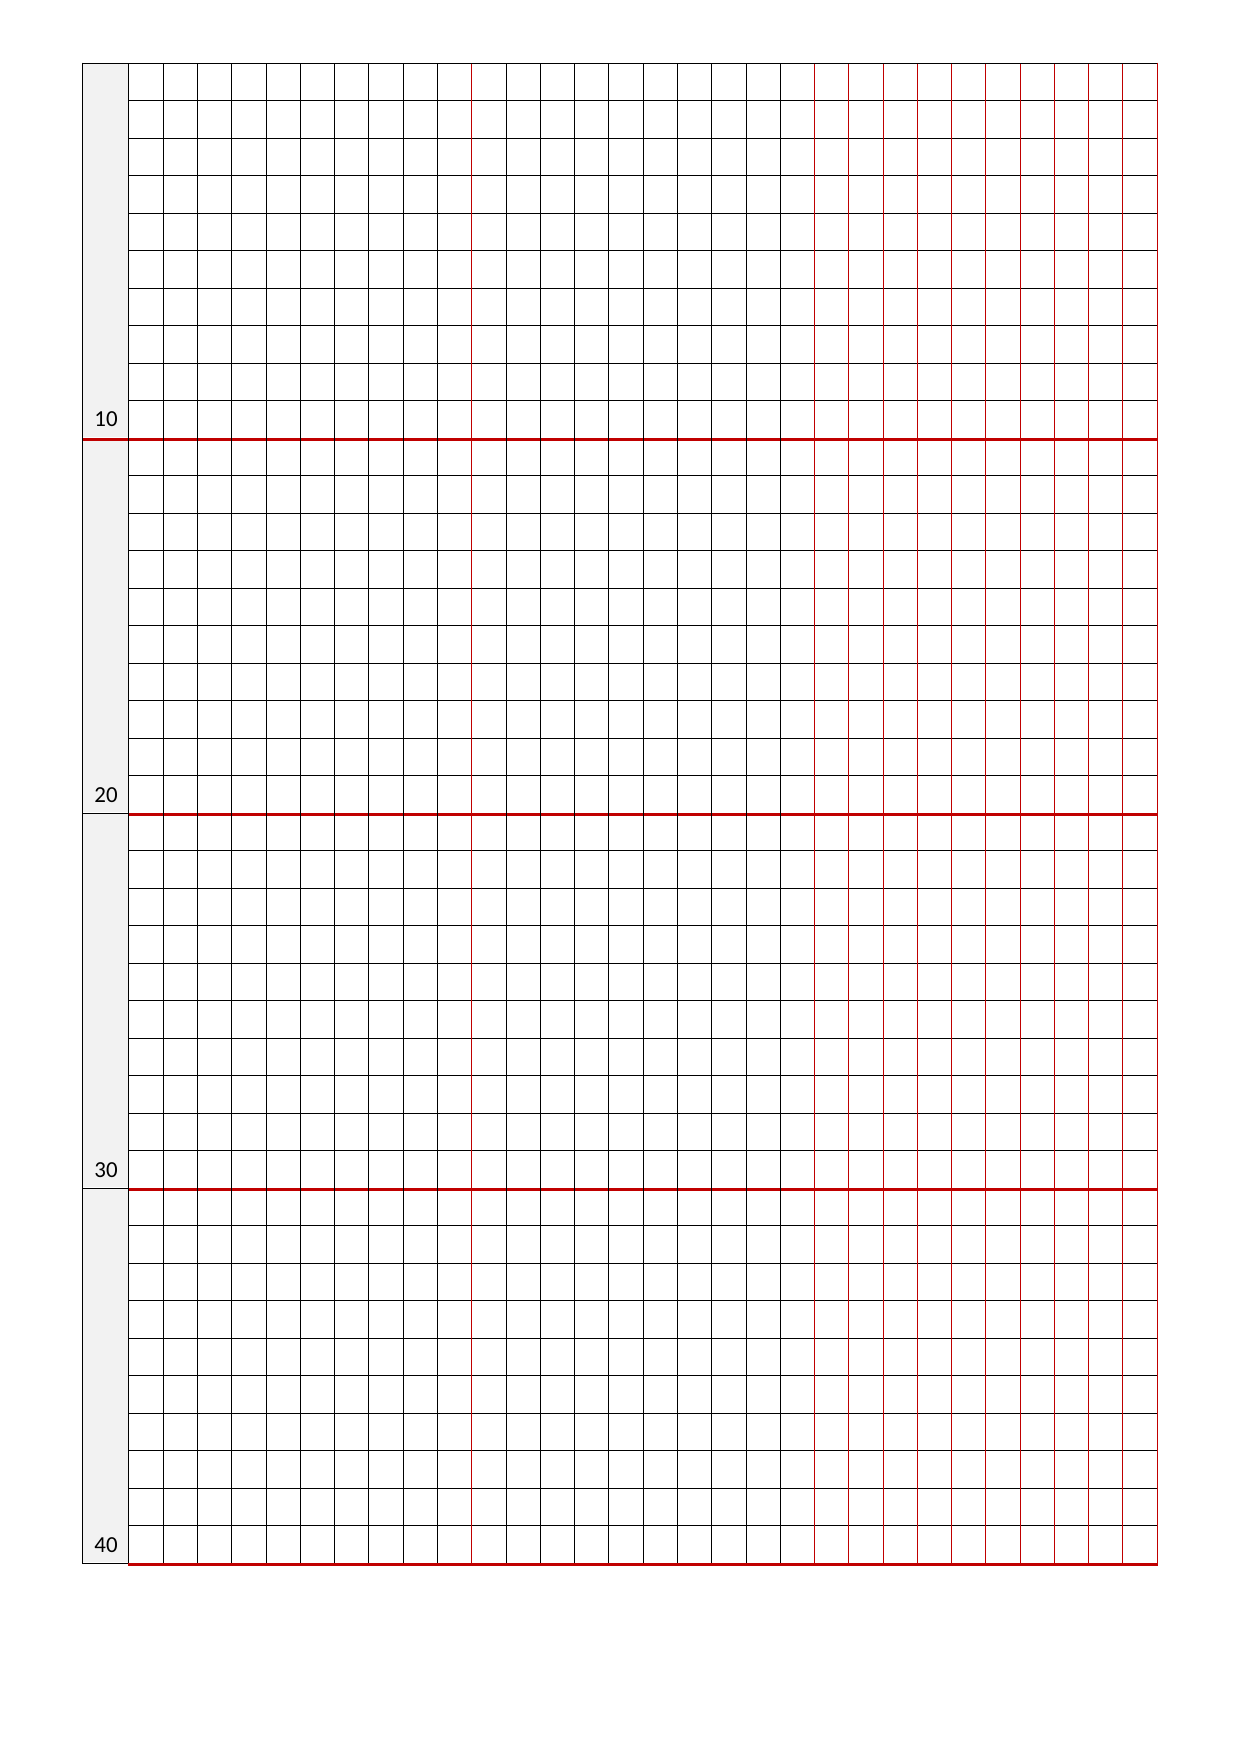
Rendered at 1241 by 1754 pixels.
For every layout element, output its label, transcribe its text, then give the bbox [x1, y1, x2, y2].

table_cell [541, 1226, 574, 1262]
table_cell [609, 589, 643, 625]
table_cell [267, 964, 300, 1000]
table_cell [609, 364, 643, 400]
table_cell [1089, 476, 1122, 512]
table_cell [1089, 664, 1122, 700]
table_cell [335, 1039, 368, 1075]
table_cell [815, 251, 848, 287]
table_cell [609, 1414, 643, 1450]
table_cell [918, 889, 951, 925]
table_cell [1021, 626, 1054, 662]
table_cell [301, 364, 334, 400]
table_cell [986, 816, 1020, 850]
table_cell [164, 1151, 197, 1187]
table_cell [1055, 851, 1088, 887]
table_cell [369, 926, 403, 962]
table_cell [952, 1076, 985, 1112]
table_cell [541, 476, 574, 512]
table_cell [507, 139, 540, 175]
table_cell [918, 1039, 951, 1075]
table_cell [369, 701, 403, 737]
table_cell [301, 1226, 334, 1262]
table_cell [986, 101, 1020, 137]
table_cell [507, 926, 540, 962]
table_cell [678, 1414, 711, 1450]
table_cell [815, 1301, 848, 1337]
table_cell [952, 551, 985, 587]
table_cell [232, 1151, 266, 1187]
table_cell [472, 326, 506, 362]
table_cell [129, 1191, 163, 1225]
table_cell [232, 289, 266, 325]
table_cell [541, 1489, 574, 1525]
table_cell [1055, 776, 1088, 812]
table_cell [747, 514, 780, 550]
table_cell [952, 401, 985, 437]
table_cell [644, 551, 677, 587]
table_cell [1123, 889, 1157, 925]
table_cell [164, 1376, 197, 1412]
table_cell [986, 701, 1020, 737]
table_cell [986, 1001, 1020, 1037]
table_cell [369, 1191, 403, 1225]
table_cell [438, 1151, 471, 1187]
table_cell [952, 1191, 985, 1225]
table_cell [712, 1001, 746, 1037]
table_cell [472, 851, 506, 887]
table_cell [781, 1414, 814, 1450]
table_cell [952, 1489, 985, 1525]
table_cell [986, 1076, 1020, 1112]
table_cell [1089, 551, 1122, 587]
table_cell [1123, 1151, 1157, 1187]
table_cell [986, 739, 1020, 775]
table_cell [301, 514, 334, 550]
table_cell [541, 589, 574, 625]
table_cell [1021, 1301, 1054, 1337]
table_cell [164, 326, 197, 362]
table_cell [712, 1451, 746, 1487]
table_cell [301, 1376, 334, 1412]
table_cell [267, 514, 300, 550]
table_cell [438, 1001, 471, 1037]
table_cell [1089, 739, 1122, 775]
table_cell [678, 926, 711, 962]
table_cell [301, 176, 334, 212]
table_cell [267, 1191, 300, 1225]
table_cell [198, 926, 231, 962]
table_cell [232, 926, 266, 962]
table_cell [232, 441, 266, 475]
table_cell [472, 176, 506, 212]
table_cell [438, 1114, 471, 1150]
table_cell [507, 739, 540, 775]
table_cell [781, 551, 814, 587]
table_cell [712, 926, 746, 962]
table_cell [267, 889, 300, 925]
table_cell [609, 514, 643, 550]
table_cell [781, 289, 814, 325]
table_cell [918, 326, 951, 362]
table_cell [815, 1191, 848, 1225]
table_cell [335, 1339, 368, 1375]
table_cell [1055, 816, 1088, 850]
table_cell [369, 176, 403, 212]
table_header [1089, 64, 1122, 100]
table_cell [575, 326, 608, 362]
table_cell [198, 1414, 231, 1450]
table_cell [404, 139, 437, 175]
table_cell [472, 889, 506, 925]
table_cell [232, 326, 266, 362]
table_cell [815, 1001, 848, 1037]
table_cell [918, 1151, 951, 1187]
table_cell [472, 1039, 506, 1075]
table_cell [541, 514, 574, 550]
table_cell [815, 664, 848, 700]
table_cell [335, 251, 368, 287]
table_cell [884, 1226, 917, 1262]
table_cell [472, 776, 506, 812]
table_cell [164, 176, 197, 212]
table_cell [472, 739, 506, 775]
table_cell [1123, 664, 1157, 700]
table_cell [952, 251, 985, 287]
table_cell [678, 214, 711, 250]
table_cell [644, 1114, 677, 1150]
table_cell [849, 816, 883, 850]
table_cell [164, 1451, 197, 1487]
table_cell [712, 1151, 746, 1187]
table_cell [301, 739, 334, 775]
table_cell [986, 926, 1020, 962]
table_cell [712, 1414, 746, 1450]
table_cell [507, 1339, 540, 1375]
table_cell [747, 176, 780, 212]
table_cell [1089, 1114, 1122, 1150]
table_cell [609, 776, 643, 812]
table_cell [404, 1301, 437, 1337]
table_cell [747, 1226, 780, 1262]
table_cell [369, 964, 403, 1000]
table_cell [1089, 1076, 1122, 1112]
table_cell [1089, 1526, 1122, 1562]
table_cell [678, 476, 711, 512]
table_cell [952, 1226, 985, 1262]
table_cell [164, 401, 197, 437]
table_cell [404, 776, 437, 812]
table_header [335, 64, 368, 100]
table_cell [267, 101, 300, 137]
table_cell [849, 364, 883, 400]
table_cell [301, 139, 334, 175]
table_cell [507, 176, 540, 212]
table_cell [301, 1039, 334, 1075]
table_cell [644, 251, 677, 287]
table_header [232, 64, 266, 100]
table_cell [438, 326, 471, 362]
table_cell [815, 1451, 848, 1487]
table_cell [747, 1001, 780, 1037]
table_cell [952, 1039, 985, 1075]
table_cell [1055, 1039, 1088, 1075]
table_cell [952, 441, 985, 475]
table_cell [335, 1489, 368, 1525]
table_cell [232, 739, 266, 775]
table_cell [952, 964, 985, 1000]
table_cell [644, 1451, 677, 1487]
table_cell [1055, 101, 1088, 137]
table_cell [232, 664, 266, 700]
table_cell [918, 1526, 951, 1562]
table_cell [849, 1076, 883, 1112]
table_cell [575, 176, 608, 212]
table_cell [575, 364, 608, 400]
table_cell [815, 1076, 848, 1112]
table_cell [1055, 1264, 1088, 1300]
table_cell [129, 101, 163, 137]
table_cell [232, 401, 266, 437]
table_cell [1021, 326, 1054, 362]
table_cell [884, 476, 917, 512]
table_cell [986, 589, 1020, 625]
table_cell [541, 926, 574, 962]
table_cell [678, 589, 711, 625]
table_cell [952, 664, 985, 700]
table_cell [575, 401, 608, 437]
table_cell [849, 551, 883, 587]
table_cell [164, 1301, 197, 1337]
table_cell [472, 476, 506, 512]
table_cell [747, 739, 780, 775]
table_cell [609, 1226, 643, 1262]
table_cell [815, 1489, 848, 1525]
table_cell [1123, 551, 1157, 587]
table_cell [164, 964, 197, 1000]
table_cell [507, 1301, 540, 1337]
table_cell [1123, 101, 1157, 137]
table_cell [918, 1376, 951, 1412]
table_cell [438, 589, 471, 625]
table_cell [232, 1489, 266, 1525]
table_cell [918, 214, 951, 250]
table_cell [369, 401, 403, 437]
table_cell [301, 326, 334, 362]
table_cell [541, 441, 574, 475]
table_cell [712, 1489, 746, 1525]
table_cell [609, 251, 643, 287]
table_cell [644, 664, 677, 700]
table_cell [404, 1226, 437, 1262]
table_cell [438, 476, 471, 512]
table_cell [472, 1451, 506, 1487]
table_cell [438, 551, 471, 587]
table_cell [267, 551, 300, 587]
table_cell [644, 1489, 677, 1525]
table_cell [164, 664, 197, 700]
table_cell [884, 1076, 917, 1112]
table_cell [609, 964, 643, 1000]
table_cell [507, 1226, 540, 1262]
table_cell [781, 889, 814, 925]
table_cell [609, 1151, 643, 1187]
table_cell [438, 176, 471, 212]
table_cell [129, 476, 163, 512]
table_cell [198, 1451, 231, 1487]
table_cell [575, 551, 608, 587]
table_cell [507, 1151, 540, 1187]
table_cell [781, 1489, 814, 1525]
table_cell [1089, 1451, 1122, 1487]
table_cell [267, 1264, 300, 1300]
table_cell [781, 364, 814, 400]
table_cell [1089, 851, 1122, 887]
table_cell [849, 589, 883, 625]
table_cell [849, 1414, 883, 1450]
table_cell [884, 1526, 917, 1562]
table_cell [507, 326, 540, 362]
table_cell [129, 739, 163, 775]
table_cell [267, 326, 300, 362]
table_cell [164, 926, 197, 962]
table_cell [712, 251, 746, 287]
table_cell [507, 1451, 540, 1487]
table_cell [438, 964, 471, 1000]
table_cell [369, 1301, 403, 1337]
table_cell [952, 776, 985, 812]
table_cell [712, 739, 746, 775]
table_cell [404, 1039, 437, 1075]
table_cell [952, 476, 985, 512]
table_cell [541, 1151, 574, 1187]
table_cell [644, 701, 677, 737]
table_cell [267, 1151, 300, 1187]
table_cell [747, 1039, 780, 1075]
table_cell [986, 1151, 1020, 1187]
table_cell [1123, 1076, 1157, 1112]
table_cell [918, 364, 951, 400]
table_cell [267, 1414, 300, 1450]
table_cell [335, 1414, 368, 1450]
table_cell [267, 214, 300, 250]
table_cell [1089, 214, 1122, 250]
table_cell [609, 1301, 643, 1337]
table_cell [267, 139, 300, 175]
table_cell [472, 1489, 506, 1525]
table_cell [369, 1076, 403, 1112]
table_cell [712, 289, 746, 325]
table_cell [1123, 1039, 1157, 1075]
table_cell [815, 701, 848, 737]
table_cell [232, 364, 266, 400]
table_cell [986, 1451, 1020, 1487]
table_cell [609, 926, 643, 962]
table_cell [678, 964, 711, 1000]
table_cell [541, 1191, 574, 1225]
table_cell [1021, 1226, 1054, 1262]
table_cell [918, 1339, 951, 1375]
table_cell [335, 851, 368, 887]
table_cell [712, 101, 746, 137]
table_cell [678, 1226, 711, 1262]
table_cell [369, 739, 403, 775]
table_cell [507, 551, 540, 587]
table_cell [678, 514, 711, 550]
table_cell [541, 851, 574, 887]
table_cell [472, 1301, 506, 1337]
table_cell [747, 589, 780, 625]
table_cell [335, 926, 368, 962]
table_cell [1123, 514, 1157, 550]
table_cell [986, 401, 1020, 437]
table_cell [609, 1451, 643, 1487]
table_cell [747, 1191, 780, 1225]
table_cell [1021, 889, 1054, 925]
table_cell [164, 1264, 197, 1300]
table_cell [369, 851, 403, 887]
table_cell [849, 1039, 883, 1075]
table_cell [918, 1489, 951, 1525]
table_cell [781, 1001, 814, 1037]
table_cell [644, 589, 677, 625]
table_cell [712, 1264, 746, 1300]
table_cell [747, 1114, 780, 1150]
table_cell [575, 1489, 608, 1525]
table_cell [644, 776, 677, 812]
table_cell [335, 1191, 368, 1225]
table_cell [232, 1301, 266, 1337]
table_cell [1089, 1001, 1122, 1037]
table_cell [918, 1301, 951, 1337]
table_cell [678, 776, 711, 812]
table_cell [164, 816, 197, 850]
table_cell [404, 1191, 437, 1225]
table_cell [986, 1191, 1020, 1225]
table_cell [1123, 1191, 1157, 1225]
table_cell [129, 1376, 163, 1412]
table_cell [747, 1489, 780, 1525]
table_cell [884, 1301, 917, 1337]
table_cell [472, 1114, 506, 1150]
table_cell [369, 1414, 403, 1450]
table_header [678, 64, 711, 100]
table_cell [507, 626, 540, 662]
table_cell [369, 889, 403, 925]
table_cell [712, 889, 746, 925]
table_cell [1123, 1001, 1157, 1037]
table_cell [1021, 1526, 1054, 1562]
table_cell [164, 1339, 197, 1375]
table_cell [952, 1451, 985, 1487]
table_cell [129, 1339, 163, 1375]
table_cell [884, 1151, 917, 1187]
table_cell [712, 551, 746, 587]
table_cell [1021, 101, 1054, 137]
table_cell [1021, 139, 1054, 175]
table_cell [781, 739, 814, 775]
table_cell [815, 1339, 848, 1375]
table_header [644, 64, 677, 100]
table_header [1123, 64, 1157, 100]
table_cell [747, 251, 780, 287]
table_cell [678, 1339, 711, 1375]
table_cell [884, 1376, 917, 1412]
table_cell [438, 1264, 471, 1300]
table_cell [232, 1039, 266, 1075]
table_cell [609, 441, 643, 475]
table_cell [747, 364, 780, 400]
table_cell [781, 1039, 814, 1075]
table_cell [747, 326, 780, 362]
table_cell [952, 816, 985, 850]
table_cell [438, 1414, 471, 1450]
table_cell [849, 926, 883, 962]
table_cell [472, 816, 506, 850]
table_cell [609, 626, 643, 662]
table_cell [884, 1264, 917, 1300]
table_cell [678, 441, 711, 475]
table_cell [781, 816, 814, 850]
table_cell [884, 1191, 917, 1225]
table_cell [644, 1526, 677, 1562]
table_cell [781, 1264, 814, 1300]
table_cell [849, 1489, 883, 1525]
table_cell [644, 176, 677, 212]
table_cell [541, 214, 574, 250]
table_cell [164, 739, 197, 775]
table_cell [507, 776, 540, 812]
table_cell [1123, 589, 1157, 625]
table_cell [747, 701, 780, 737]
table_cell [575, 251, 608, 287]
table_cell [164, 626, 197, 662]
table_cell [198, 1226, 231, 1262]
table_cell [986, 476, 1020, 512]
table_cell [986, 214, 1020, 250]
table_cell [507, 514, 540, 550]
table_cell [541, 251, 574, 287]
table_cell [335, 401, 368, 437]
table_cell [507, 1376, 540, 1412]
table_cell [1055, 289, 1088, 325]
table_cell [507, 476, 540, 512]
table_cell [164, 889, 197, 925]
table_cell [164, 776, 197, 812]
table_cell [678, 1451, 711, 1487]
table_cell [232, 176, 266, 212]
table_cell [129, 1151, 163, 1187]
table_cell [1089, 441, 1122, 475]
table_cell [1021, 289, 1054, 325]
table_cell [918, 441, 951, 475]
table_cell [404, 739, 437, 775]
table_cell [404, 1151, 437, 1187]
table_cell [438, 514, 471, 550]
table_cell [472, 1376, 506, 1412]
table_cell [952, 139, 985, 175]
table_cell [267, 816, 300, 850]
table_cell [301, 551, 334, 587]
table_cell [849, 1226, 883, 1262]
table_cell [1021, 551, 1054, 587]
table_cell [404, 401, 437, 437]
table_cell [369, 514, 403, 550]
table_cell [1123, 701, 1157, 737]
table_cell [986, 326, 1020, 362]
table_cell [918, 401, 951, 437]
table_cell [541, 176, 574, 212]
table_cell [644, 326, 677, 362]
table_cell [541, 1039, 574, 1075]
table_cell [232, 1264, 266, 1300]
table_cell [1055, 889, 1088, 925]
table_cell [507, 1039, 540, 1075]
table_cell [129, 514, 163, 550]
table_cell [815, 851, 848, 887]
table_cell [164, 1076, 197, 1112]
table_cell [198, 589, 231, 625]
table_cell [198, 739, 231, 775]
table_cell [575, 1301, 608, 1337]
table_cell [541, 664, 574, 700]
table_cell [198, 1264, 231, 1300]
table_cell [918, 739, 951, 775]
table_cell [267, 1339, 300, 1375]
table_cell [369, 251, 403, 287]
table_cell [1123, 1414, 1157, 1450]
table_header [849, 64, 883, 100]
table_cell [267, 1114, 300, 1150]
table_cell [472, 701, 506, 737]
table_cell [884, 139, 917, 175]
table_cell [1123, 739, 1157, 775]
table_cell [164, 251, 197, 287]
table_cell [849, 1526, 883, 1562]
table_header [404, 64, 437, 100]
table_cell [1055, 1301, 1088, 1337]
table_cell [1021, 176, 1054, 212]
table_cell [472, 964, 506, 1000]
table_cell [884, 889, 917, 925]
table_cell [301, 889, 334, 925]
table_cell [815, 1114, 848, 1150]
table_cell [952, 926, 985, 962]
table_cell [369, 101, 403, 137]
table_cell [644, 816, 677, 850]
table_cell [1089, 1301, 1122, 1337]
table_cell [438, 1526, 471, 1562]
table_cell [712, 476, 746, 512]
table_cell [986, 176, 1020, 212]
table_cell [747, 816, 780, 850]
table_cell [541, 551, 574, 587]
table_cell [129, 816, 163, 850]
table_cell [609, 1114, 643, 1150]
table_cell [404, 1114, 437, 1150]
table_cell [541, 1526, 574, 1562]
table_cell [404, 701, 437, 737]
table_cell [952, 1414, 985, 1450]
table_cell [747, 289, 780, 325]
table_cell [335, 551, 368, 587]
table_cell [129, 326, 163, 362]
table_cell [712, 214, 746, 250]
table_cell [301, 101, 334, 137]
table_cell [884, 1339, 917, 1375]
table_cell [849, 401, 883, 437]
table_cell [1123, 626, 1157, 662]
table_cell [747, 1451, 780, 1487]
table_cell [575, 476, 608, 512]
table_header [129, 64, 163, 100]
table_cell [267, 1526, 300, 1562]
table_cell [575, 816, 608, 850]
table_cell [198, 626, 231, 662]
table_cell [815, 176, 848, 212]
table_cell [335, 816, 368, 850]
table_cell [1089, 139, 1122, 175]
table_cell [164, 514, 197, 550]
table_cell [712, 1376, 746, 1412]
table_cell [712, 851, 746, 887]
table_cell [575, 1339, 608, 1375]
table_cell [1055, 476, 1088, 512]
table_cell [849, 1376, 883, 1412]
table_cell [301, 776, 334, 812]
table_cell [986, 776, 1020, 812]
table_cell [541, 1001, 574, 1037]
table_cell [404, 514, 437, 550]
table_cell [438, 1339, 471, 1375]
table_cell [609, 401, 643, 437]
table_cell [1089, 926, 1122, 962]
table_cell [198, 401, 231, 437]
table_cell [301, 1114, 334, 1150]
table_cell [507, 701, 540, 737]
table_cell [301, 476, 334, 512]
table_cell [747, 476, 780, 512]
table_cell [472, 1226, 506, 1262]
table_cell [884, 664, 917, 700]
table_cell [438, 1076, 471, 1112]
table_cell [747, 139, 780, 175]
table_cell [164, 139, 197, 175]
table_cell [472, 364, 506, 400]
table_cell [335, 176, 368, 212]
table_cell [815, 476, 848, 512]
table_cell [918, 851, 951, 887]
table_header [712, 64, 746, 100]
table_cell [952, 1001, 985, 1037]
table_cell [884, 1114, 917, 1150]
table_cell [335, 326, 368, 362]
table_cell [849, 626, 883, 662]
table_cell [884, 251, 917, 287]
table_cell [712, 1226, 746, 1262]
table_cell [712, 1526, 746, 1562]
table_cell [129, 1114, 163, 1150]
table_cell [472, 251, 506, 287]
table_cell [986, 139, 1020, 175]
table_cell [609, 739, 643, 775]
table_cell [301, 1076, 334, 1112]
table_cell [335, 701, 368, 737]
table_cell [747, 964, 780, 1000]
table_cell [438, 441, 471, 475]
table_cell [952, 289, 985, 325]
table_cell [541, 701, 574, 737]
table_cell [1089, 364, 1122, 400]
table_cell [198, 441, 231, 475]
table_cell [267, 441, 300, 475]
table_header 10 [83, 64, 128, 437]
table_cell [678, 1039, 711, 1075]
table_cell [335, 214, 368, 250]
table_cell [1055, 964, 1088, 1000]
table_cell [815, 101, 848, 137]
table_cell [712, 776, 746, 812]
table_header [369, 64, 403, 100]
table_cell [747, 401, 780, 437]
table_cell [712, 401, 746, 437]
table_cell [644, 514, 677, 550]
table_cell [884, 101, 917, 137]
table_cell [232, 816, 266, 850]
table_cell [609, 139, 643, 175]
table_cell [267, 1076, 300, 1112]
table_cell [438, 101, 471, 137]
table_cell [1021, 1114, 1054, 1150]
table_header [986, 64, 1020, 100]
table_cell [198, 476, 231, 512]
table_cell [849, 776, 883, 812]
table_cell [335, 1451, 368, 1487]
table_cell [232, 1001, 266, 1037]
table_cell [1021, 1039, 1054, 1075]
table_cell [404, 664, 437, 700]
table_cell [678, 1376, 711, 1412]
table_cell [438, 214, 471, 250]
table_cell [1055, 176, 1088, 212]
table_cell [1055, 589, 1088, 625]
table_cell [678, 1301, 711, 1337]
table_cell [1055, 1376, 1088, 1412]
table_cell [335, 964, 368, 1000]
table_cell [712, 1076, 746, 1112]
table_cell [1123, 176, 1157, 212]
table_cell [575, 1526, 608, 1562]
table_cell [129, 139, 163, 175]
table_cell [609, 1489, 643, 1525]
table_cell [884, 851, 917, 887]
table_cell [1123, 1451, 1157, 1487]
table_cell [1123, 476, 1157, 512]
table_cell [335, 739, 368, 775]
table_cell [986, 1264, 1020, 1300]
table_cell [404, 1339, 437, 1375]
table_cell [1021, 589, 1054, 625]
table_cell [644, 1226, 677, 1262]
table_cell [1055, 514, 1088, 550]
table_cell [1123, 441, 1157, 475]
table_cell [986, 851, 1020, 887]
table_cell [472, 626, 506, 662]
table_cell [918, 251, 951, 287]
table_cell [129, 441, 163, 475]
table_cell [1021, 1151, 1054, 1187]
table_cell [609, 1264, 643, 1300]
table_cell [918, 1264, 951, 1300]
table_cell [747, 1526, 780, 1562]
table_cell [1089, 701, 1122, 737]
table_cell [884, 1489, 917, 1525]
table_cell [369, 1451, 403, 1487]
table_cell [198, 776, 231, 812]
table_cell [1055, 1451, 1088, 1487]
table_cell [849, 1339, 883, 1375]
table_cell [541, 1301, 574, 1337]
table_cell [815, 1264, 848, 1300]
table_cell [507, 664, 540, 700]
table_cell [644, 1414, 677, 1450]
table_cell [129, 626, 163, 662]
table_cell [815, 514, 848, 550]
table_cell [507, 1191, 540, 1225]
table_cell [438, 289, 471, 325]
table_cell [472, 1339, 506, 1375]
table_cell [1055, 1226, 1088, 1262]
table_cell [267, 1489, 300, 1525]
table_cell [404, 926, 437, 962]
table_cell [644, 1339, 677, 1375]
table_cell [1055, 551, 1088, 587]
table_cell [232, 964, 266, 1000]
table_cell [884, 289, 917, 325]
table_cell [1055, 626, 1088, 662]
table_cell [849, 964, 883, 1000]
table_cell [267, 476, 300, 512]
table_cell [164, 551, 197, 587]
table_cell [815, 776, 848, 812]
table_cell [1123, 1376, 1157, 1412]
table_cell [198, 701, 231, 737]
table_cell [815, 289, 848, 325]
table_cell [609, 1376, 643, 1412]
table_cell [541, 739, 574, 775]
table_cell [884, 176, 917, 212]
table_cell [609, 851, 643, 887]
table_cell [198, 1376, 231, 1412]
table_cell [369, 664, 403, 700]
table_cell [815, 214, 848, 250]
table_cell [849, 101, 883, 137]
table_cell [232, 101, 266, 137]
table_cell [301, 1526, 334, 1562]
table_cell [164, 589, 197, 625]
table_cell [232, 1339, 266, 1375]
table_cell [301, 589, 334, 625]
table_cell [678, 1264, 711, 1300]
table_cell [1021, 1489, 1054, 1525]
table_cell [1021, 1451, 1054, 1487]
table_cell [369, 1526, 403, 1562]
table_cell [1055, 1076, 1088, 1112]
table_cell [609, 1076, 643, 1112]
table_cell [644, 441, 677, 475]
table_cell [781, 1376, 814, 1412]
table_cell [884, 776, 917, 812]
table_cell [1021, 964, 1054, 1000]
table_cell [609, 816, 643, 850]
table_cell [1089, 289, 1122, 325]
table_cell [575, 889, 608, 925]
table_cell [1123, 1526, 1157, 1562]
table_cell [164, 851, 197, 887]
table_cell [1089, 964, 1122, 1000]
table_cell [952, 176, 985, 212]
table_cell [129, 776, 163, 812]
table_cell [952, 1339, 985, 1375]
table_cell [198, 1151, 231, 1187]
table_cell [507, 1076, 540, 1112]
table_cell [849, 176, 883, 212]
table_header [1021, 64, 1054, 100]
table_cell [232, 251, 266, 287]
table_cell [301, 1414, 334, 1450]
table_cell [918, 926, 951, 962]
table_cell [1055, 364, 1088, 400]
table_cell [129, 1001, 163, 1037]
table_cell [164, 1414, 197, 1450]
table_cell [986, 1489, 1020, 1525]
table_cell [712, 964, 746, 1000]
table_cell [232, 776, 266, 812]
table_header [301, 64, 334, 100]
table_cell [198, 326, 231, 362]
table_cell [164, 1039, 197, 1075]
table_cell [918, 776, 951, 812]
table_cell [884, 401, 917, 437]
table_cell [335, 1376, 368, 1412]
table_cell [369, 364, 403, 400]
table_cell [747, 441, 780, 475]
table_cell [575, 626, 608, 662]
table_cell [952, 364, 985, 400]
table_cell [918, 1114, 951, 1150]
table_cell [952, 1301, 985, 1337]
table_cell [198, 889, 231, 925]
table_cell [438, 816, 471, 850]
table_cell [507, 251, 540, 287]
table_cell [884, 589, 917, 625]
table_cell [609, 1526, 643, 1562]
table_cell [952, 589, 985, 625]
table_cell [232, 1414, 266, 1450]
table_cell [232, 889, 266, 925]
table_cell [884, 364, 917, 400]
table_cell [815, 889, 848, 925]
table_cell [198, 1076, 231, 1112]
table_cell [507, 401, 540, 437]
table_cell [438, 1451, 471, 1487]
table_cell [815, 626, 848, 662]
table_cell [644, 364, 677, 400]
table_cell [1089, 401, 1122, 437]
table_cell [849, 289, 883, 325]
table_cell [575, 101, 608, 137]
table_cell [438, 1226, 471, 1262]
table_cell [438, 851, 471, 887]
table_cell [129, 889, 163, 925]
table_cell [369, 626, 403, 662]
table_cell [404, 1451, 437, 1487]
table_cell [301, 1191, 334, 1225]
table_cell [1123, 964, 1157, 1000]
table_cell [335, 664, 368, 700]
table_cell [678, 889, 711, 925]
table_cell [575, 776, 608, 812]
table_cell [1123, 364, 1157, 400]
table_cell [369, 551, 403, 587]
table_cell [747, 626, 780, 662]
table_cell [164, 214, 197, 250]
table_cell [164, 364, 197, 400]
table_cell [438, 626, 471, 662]
table_cell [198, 289, 231, 325]
table_cell [472, 551, 506, 587]
table_cell [1123, 926, 1157, 962]
table_cell [1021, 476, 1054, 512]
table_cell [198, 364, 231, 400]
table_cell [129, 1451, 163, 1487]
table_cell [198, 1526, 231, 1562]
table_cell [232, 701, 266, 737]
table_cell [884, 964, 917, 1000]
table_cell [369, 326, 403, 362]
table_cell [369, 589, 403, 625]
table_cell [1089, 101, 1122, 137]
table_cell [404, 1526, 437, 1562]
table_cell [644, 1301, 677, 1337]
table_cell [781, 1114, 814, 1150]
table_cell [335, 776, 368, 812]
table_cell [267, 701, 300, 737]
table_cell [232, 1076, 266, 1112]
table_cell [918, 1414, 951, 1450]
table_cell [472, 1191, 506, 1225]
table_cell [747, 1301, 780, 1337]
table_cell [507, 889, 540, 925]
table_cell [678, 1151, 711, 1187]
table_cell [918, 1076, 951, 1112]
table_cell [781, 626, 814, 662]
table_cell [678, 1001, 711, 1037]
table_cell [1021, 1076, 1054, 1112]
table_cell [267, 664, 300, 700]
table_cell [369, 1376, 403, 1412]
table_cell [644, 289, 677, 325]
table_cell [301, 214, 334, 250]
table_cell [781, 701, 814, 737]
table_cell [1021, 251, 1054, 287]
table_cell [541, 401, 574, 437]
table_cell [404, 851, 437, 887]
table_cell [849, 1001, 883, 1037]
table_header [884, 64, 917, 100]
table_cell [472, 1526, 506, 1562]
table_cell [815, 1376, 848, 1412]
table_cell [1089, 514, 1122, 550]
table_cell [404, 964, 437, 1000]
table_cell [369, 1114, 403, 1150]
table_cell [918, 139, 951, 175]
table_cell [575, 964, 608, 1000]
table_cell [884, 514, 917, 550]
table_cell [849, 514, 883, 550]
table_cell [335, 101, 368, 137]
table_cell [712, 514, 746, 550]
table_cell [404, 816, 437, 850]
table_cell [781, 251, 814, 287]
table_cell [815, 139, 848, 175]
table_cell [129, 1226, 163, 1262]
table_cell [781, 926, 814, 962]
table_cell [404, 441, 437, 475]
table_cell [301, 401, 334, 437]
table_cell [472, 1001, 506, 1037]
table_cell [301, 251, 334, 287]
table_cell [404, 289, 437, 325]
table_cell [644, 101, 677, 137]
table_cell [781, 176, 814, 212]
table_cell [438, 364, 471, 400]
table_cell [301, 441, 334, 475]
table_cell [1123, 1264, 1157, 1300]
table_cell [129, 1301, 163, 1337]
table_cell [747, 1339, 780, 1375]
table_cell [369, 289, 403, 325]
table_cell [712, 326, 746, 362]
table_cell [301, 1001, 334, 1037]
table_cell [712, 441, 746, 475]
table_cell [541, 889, 574, 925]
table_cell [404, 101, 437, 137]
table_cell [644, 476, 677, 512]
table_cell [301, 816, 334, 850]
table_cell [609, 1191, 643, 1225]
table_cell [747, 776, 780, 812]
table_cell [369, 816, 403, 850]
table_cell [747, 926, 780, 962]
table_cell [507, 964, 540, 1000]
table_cell [541, 1076, 574, 1112]
table_cell [438, 664, 471, 700]
table_cell [472, 1076, 506, 1112]
table_cell [884, 701, 917, 737]
table_cell [678, 251, 711, 287]
table_cell [609, 101, 643, 137]
table_cell [644, 889, 677, 925]
table_cell [438, 739, 471, 775]
table_cell [369, 1226, 403, 1262]
table_cell [781, 1226, 814, 1262]
table_cell [335, 1001, 368, 1037]
table_cell [164, 101, 197, 137]
table_cell [884, 739, 917, 775]
table_cell [678, 701, 711, 737]
table_cell [952, 889, 985, 925]
table_cell [747, 551, 780, 587]
table_cell [1055, 1489, 1088, 1525]
table_cell 20 [83, 441, 128, 812]
table_cell [129, 176, 163, 212]
table_cell [918, 664, 951, 700]
table_cell [404, 214, 437, 250]
table_cell [849, 1451, 883, 1487]
table_cell [129, 251, 163, 287]
table_cell [472, 401, 506, 437]
table_cell [267, 1451, 300, 1487]
table_cell [678, 1526, 711, 1562]
table_cell [1021, 364, 1054, 400]
table_cell [712, 1039, 746, 1075]
table_cell [918, 1226, 951, 1262]
table_cell [129, 1039, 163, 1075]
table_cell [986, 1339, 1020, 1375]
table_cell [952, 701, 985, 737]
table_cell [472, 441, 506, 475]
table_cell [1055, 739, 1088, 775]
table_cell [129, 401, 163, 437]
table_cell [815, 926, 848, 962]
table_cell [1055, 139, 1088, 175]
table_cell [575, 1226, 608, 1262]
table_cell [404, 251, 437, 287]
table_cell [747, 1376, 780, 1412]
table_cell [267, 1301, 300, 1337]
table_cell [335, 1114, 368, 1150]
table_cell [712, 176, 746, 212]
table_cell [1123, 1339, 1157, 1375]
table_header [507, 64, 540, 100]
table_cell [849, 214, 883, 250]
table_cell [712, 664, 746, 700]
table_cell [1123, 289, 1157, 325]
table_cell [678, 816, 711, 850]
table_cell [815, 551, 848, 587]
table_cell [198, 176, 231, 212]
table_cell [952, 214, 985, 250]
table_cell [507, 851, 540, 887]
table_cell [301, 1151, 334, 1187]
table_cell [129, 289, 163, 325]
table_cell [472, 514, 506, 550]
table_cell [644, 1151, 677, 1187]
table_cell [815, 1414, 848, 1450]
table_cell [678, 739, 711, 775]
table_cell [644, 1376, 677, 1412]
table_cell [918, 101, 951, 137]
table_cell [678, 851, 711, 887]
table_cell [1089, 1191, 1122, 1225]
table_cell [815, 364, 848, 400]
table_cell [1055, 441, 1088, 475]
table_cell [507, 1489, 540, 1525]
table_cell [815, 589, 848, 625]
table_cell [541, 1114, 574, 1150]
table_cell [335, 1264, 368, 1300]
table_cell [644, 1001, 677, 1037]
table_cell [1021, 816, 1054, 850]
table_cell [884, 326, 917, 362]
table_cell [129, 964, 163, 1000]
table_cell [1089, 1489, 1122, 1525]
table_cell [232, 1226, 266, 1262]
table_cell [198, 514, 231, 550]
table_cell [198, 1001, 231, 1037]
table_cell [781, 664, 814, 700]
table_cell [472, 139, 506, 175]
table_cell [164, 1489, 197, 1525]
table_cell [267, 851, 300, 887]
table_cell [918, 514, 951, 550]
table_cell [472, 214, 506, 250]
table_cell [507, 1001, 540, 1037]
table_cell [986, 664, 1020, 700]
table_cell [609, 889, 643, 925]
table_cell [541, 289, 574, 325]
table_cell [781, 514, 814, 550]
table_cell [575, 1114, 608, 1150]
table_cell [849, 851, 883, 887]
table_header [438, 64, 471, 100]
table_cell [129, 1489, 163, 1525]
table_cell [815, 1226, 848, 1262]
table_cell [129, 1526, 163, 1562]
table_cell [952, 851, 985, 887]
table_header [472, 64, 506, 100]
table_cell [644, 1191, 677, 1225]
table_cell [301, 1301, 334, 1337]
table_cell [164, 441, 197, 475]
table_cell [404, 176, 437, 212]
table_cell [404, 1001, 437, 1037]
table_cell [781, 326, 814, 362]
table_cell [781, 401, 814, 437]
table_cell [541, 964, 574, 1000]
table_cell [986, 964, 1020, 1000]
table_cell [267, 401, 300, 437]
table_cell [678, 326, 711, 362]
table_cell [232, 1451, 266, 1487]
table_cell [507, 214, 540, 250]
table_cell [335, 589, 368, 625]
table_cell [884, 441, 917, 475]
table_cell [1021, 1001, 1054, 1037]
table_cell [198, 1039, 231, 1075]
table_cell [507, 816, 540, 850]
table_cell [884, 626, 917, 662]
table_cell [986, 1114, 1020, 1150]
table_cell [747, 1414, 780, 1450]
table_cell [747, 1076, 780, 1112]
table_cell [198, 214, 231, 250]
table_cell [129, 1076, 163, 1112]
table_cell [1021, 1339, 1054, 1375]
table_cell [644, 1076, 677, 1112]
table_cell [609, 214, 643, 250]
table_cell [164, 1226, 197, 1262]
table_cell [781, 101, 814, 137]
table_cell [267, 926, 300, 962]
table_cell [404, 1489, 437, 1525]
table_cell [232, 514, 266, 550]
table_cell [507, 441, 540, 475]
table_cell [267, 251, 300, 287]
table_cell [815, 739, 848, 775]
table_cell [541, 1451, 574, 1487]
table_cell [609, 476, 643, 512]
table_cell [644, 401, 677, 437]
table_cell [1123, 401, 1157, 437]
table_cell [1021, 1414, 1054, 1450]
table_cell [301, 851, 334, 887]
table_cell [815, 964, 848, 1000]
table_cell [267, 739, 300, 775]
table_cell [369, 441, 403, 475]
table_cell [1055, 1526, 1088, 1562]
table_cell [1055, 251, 1088, 287]
table_cell [232, 1191, 266, 1225]
table_cell [849, 664, 883, 700]
table_header [164, 64, 197, 100]
table_cell [472, 589, 506, 625]
table_cell [1089, 816, 1122, 850]
table_cell [1123, 139, 1157, 175]
table_cell [472, 101, 506, 137]
table_cell [404, 364, 437, 400]
table_cell [1055, 664, 1088, 700]
table_cell [335, 139, 368, 175]
table_cell [507, 589, 540, 625]
table_cell [884, 816, 917, 850]
table_cell [609, 289, 643, 325]
table_header [781, 64, 814, 100]
table_cell [301, 1451, 334, 1487]
table_header [575, 64, 608, 100]
table_cell [404, 1076, 437, 1112]
table_cell [1123, 326, 1157, 362]
table_cell [918, 589, 951, 625]
table_cell [129, 551, 163, 587]
table_cell [267, 1039, 300, 1075]
table_cell [849, 441, 883, 475]
table_cell [575, 926, 608, 962]
table_cell [952, 739, 985, 775]
table_cell [575, 1451, 608, 1487]
table_cell [198, 1339, 231, 1375]
table_cell [198, 139, 231, 175]
table_cell [986, 364, 1020, 400]
table_cell [849, 889, 883, 925]
table_header [815, 64, 848, 100]
table_cell [678, 1076, 711, 1112]
table_cell [918, 964, 951, 1000]
table_cell [1021, 739, 1054, 775]
table_cell [164, 1191, 197, 1225]
table_cell [507, 1526, 540, 1562]
table_cell [335, 1526, 368, 1562]
table_cell [918, 701, 951, 737]
table_cell [1055, 701, 1088, 737]
table_cell [1123, 851, 1157, 887]
table_cell [575, 1076, 608, 1112]
table_cell [1089, 1226, 1122, 1262]
table_cell [438, 889, 471, 925]
table_cell [609, 326, 643, 362]
table_header [918, 64, 951, 100]
table_cell [849, 1151, 883, 1187]
table_cell [198, 251, 231, 287]
table_cell [1123, 1489, 1157, 1525]
table_cell [198, 664, 231, 700]
table_cell [1055, 1151, 1088, 1187]
table_cell [404, 1376, 437, 1412]
table_cell [369, 1264, 403, 1300]
table_cell [232, 589, 266, 625]
table_header [1055, 64, 1088, 100]
table_cell [952, 1114, 985, 1150]
table_cell [747, 664, 780, 700]
table_cell [404, 1264, 437, 1300]
table_cell [541, 776, 574, 812]
table_cell [164, 701, 197, 737]
table_cell [849, 1301, 883, 1337]
table_cell [198, 851, 231, 887]
table_cell [884, 214, 917, 250]
table_cell [952, 101, 985, 137]
table_cell [815, 1526, 848, 1562]
table_cell [884, 1001, 917, 1037]
table_cell [267, 364, 300, 400]
table_cell [609, 1039, 643, 1075]
table_cell [232, 551, 266, 587]
table_cell [301, 289, 334, 325]
table_cell [781, 1151, 814, 1187]
table_header [609, 64, 643, 100]
table_cell [438, 926, 471, 962]
table_cell [404, 1414, 437, 1450]
table_cell 30 [83, 814, 128, 1187]
table_cell [369, 214, 403, 250]
table_cell [232, 1376, 266, 1412]
table_cell [644, 1039, 677, 1075]
table_cell [129, 589, 163, 625]
table_cell [438, 1376, 471, 1412]
table_cell [712, 1191, 746, 1225]
table_cell [335, 1301, 368, 1337]
table_cell [1021, 1264, 1054, 1300]
table_cell [129, 364, 163, 400]
table_cell [575, 514, 608, 550]
table_cell [232, 1114, 266, 1150]
table_cell [232, 476, 266, 512]
table_cell [369, 1151, 403, 1187]
table_cell [884, 1451, 917, 1487]
table_cell [884, 1039, 917, 1075]
table_cell [541, 326, 574, 362]
table_cell [1089, 251, 1122, 287]
table_cell [781, 1451, 814, 1487]
table_cell [609, 176, 643, 212]
table_cell [404, 626, 437, 662]
table_cell [267, 626, 300, 662]
table_cell [918, 1191, 951, 1225]
table_cell [1089, 1151, 1122, 1187]
table_cell [712, 1114, 746, 1150]
table_cell [575, 701, 608, 737]
table_cell [335, 476, 368, 512]
table_cell [815, 1151, 848, 1187]
table_cell [849, 1264, 883, 1300]
table_cell [1021, 664, 1054, 700]
table_cell [747, 851, 780, 887]
table_cell [575, 214, 608, 250]
table_cell [575, 589, 608, 625]
table_cell [781, 1339, 814, 1375]
table_cell [712, 816, 746, 850]
table_cell [918, 476, 951, 512]
table_cell [849, 139, 883, 175]
table_cell [644, 964, 677, 1000]
table_cell [644, 926, 677, 962]
table_cell [1055, 1414, 1088, 1450]
table_cell [507, 289, 540, 325]
table_cell 40 [83, 1189, 128, 1562]
table_cell [232, 851, 266, 887]
table_cell [198, 1114, 231, 1150]
table_cell [849, 326, 883, 362]
table_cell [781, 1526, 814, 1562]
table_cell [678, 664, 711, 700]
table_cell [918, 626, 951, 662]
table_cell [301, 1489, 334, 1525]
table_cell [986, 514, 1020, 550]
table_cell [986, 1301, 1020, 1337]
table_cell [438, 401, 471, 437]
table_cell [1021, 851, 1054, 887]
table_cell [129, 701, 163, 737]
table_cell [232, 626, 266, 662]
table_cell [952, 326, 985, 362]
table_cell [747, 889, 780, 925]
table_cell [541, 364, 574, 400]
table_cell [678, 101, 711, 137]
table_cell [404, 589, 437, 625]
table_cell [781, 1191, 814, 1225]
table_cell [849, 701, 883, 737]
table_cell [369, 776, 403, 812]
table_cell [781, 851, 814, 887]
table_cell [129, 851, 163, 887]
table_cell [1055, 1114, 1088, 1150]
table_cell [541, 101, 574, 137]
table_cell [1089, 889, 1122, 925]
table_cell [952, 1376, 985, 1412]
table_cell [952, 626, 985, 662]
table_cell [438, 139, 471, 175]
table_cell [438, 1039, 471, 1075]
table_cell [644, 139, 677, 175]
table_cell [438, 1191, 471, 1225]
table_cell [781, 589, 814, 625]
table_cell [267, 1376, 300, 1412]
table_cell [198, 1301, 231, 1337]
table_cell [335, 889, 368, 925]
table_cell [472, 926, 506, 962]
table_cell [1055, 926, 1088, 962]
table_cell [986, 251, 1020, 287]
table_cell [849, 251, 883, 287]
table_cell [575, 1191, 608, 1225]
table_cell [678, 176, 711, 212]
table_cell [849, 1114, 883, 1150]
table_cell [541, 626, 574, 662]
table_cell [164, 1114, 197, 1150]
table_cell [918, 289, 951, 325]
table_cell [198, 1191, 231, 1225]
table_cell [678, 364, 711, 400]
table_cell [541, 1376, 574, 1412]
table_cell [575, 139, 608, 175]
table_cell [918, 1451, 951, 1487]
table_cell [1089, 1039, 1122, 1075]
table_cell [267, 1226, 300, 1262]
table_cell [267, 1001, 300, 1037]
table_cell [575, 739, 608, 775]
table_cell [1123, 251, 1157, 287]
table_cell [678, 139, 711, 175]
table_cell [164, 1001, 197, 1037]
table_cell [952, 514, 985, 550]
table_cell [609, 551, 643, 587]
table_cell [1055, 401, 1088, 437]
table_cell [712, 1339, 746, 1375]
table_cell [301, 964, 334, 1000]
table_cell [404, 889, 437, 925]
table_cell [1055, 1191, 1088, 1225]
table_header [267, 64, 300, 100]
table_cell [884, 551, 917, 587]
table_cell [472, 1264, 506, 1300]
table_cell [335, 1076, 368, 1112]
table_cell [541, 816, 574, 850]
table_cell [198, 551, 231, 587]
table_cell [712, 626, 746, 662]
table_cell [1021, 401, 1054, 437]
table_cell [472, 1151, 506, 1187]
table_cell [986, 441, 1020, 475]
table_cell [575, 664, 608, 700]
table_cell [404, 476, 437, 512]
table_cell [952, 1526, 985, 1562]
table_cell [301, 664, 334, 700]
table_cell [1055, 1001, 1088, 1037]
table_cell [575, 1151, 608, 1187]
table_cell [644, 739, 677, 775]
table_cell [1089, 589, 1122, 625]
table_cell [747, 101, 780, 137]
table_cell [644, 214, 677, 250]
table_cell [678, 1114, 711, 1150]
table_cell [747, 214, 780, 250]
table_cell [1089, 326, 1122, 362]
table_cell [884, 1414, 917, 1450]
table_cell [712, 701, 746, 737]
table_cell [1089, 626, 1122, 662]
table_cell [1089, 1376, 1122, 1412]
table_cell [575, 1414, 608, 1450]
table_cell [815, 401, 848, 437]
table_cell [369, 139, 403, 175]
table_cell [884, 926, 917, 962]
table_cell [1089, 176, 1122, 212]
table_cell [1021, 926, 1054, 962]
table_cell [1123, 1301, 1157, 1337]
table_cell [369, 1039, 403, 1075]
table_cell [609, 701, 643, 737]
table_cell [507, 1114, 540, 1150]
table_header [541, 64, 574, 100]
table_cell [335, 441, 368, 475]
table_cell [438, 776, 471, 812]
table_cell [747, 1151, 780, 1187]
table_cell [198, 101, 231, 137]
table_cell [369, 476, 403, 512]
table_header [952, 64, 985, 100]
table_cell [301, 926, 334, 962]
table_cell [267, 589, 300, 625]
table_cell [952, 1151, 985, 1187]
table_cell [129, 664, 163, 700]
table_cell [369, 1489, 403, 1525]
table_cell [369, 1339, 403, 1375]
table_cell [1123, 214, 1157, 250]
table_cell [1123, 816, 1157, 850]
table_cell [1089, 1414, 1122, 1450]
table_cell [781, 964, 814, 1000]
table_cell [1021, 514, 1054, 550]
table_cell [952, 1264, 985, 1300]
table_cell [918, 1001, 951, 1037]
table_cell [232, 1526, 266, 1562]
table_cell [575, 1039, 608, 1075]
table_cell [849, 1191, 883, 1225]
table_cell [986, 1039, 1020, 1075]
table_cell [541, 139, 574, 175]
table_cell [781, 441, 814, 475]
table_cell [438, 251, 471, 287]
table_cell [609, 1339, 643, 1375]
table_cell [609, 664, 643, 700]
table_cell [1021, 441, 1054, 475]
table_cell [335, 514, 368, 550]
table_cell [129, 926, 163, 962]
table_cell [438, 1301, 471, 1337]
table_cell [1123, 1226, 1157, 1262]
table_cell [507, 101, 540, 137]
table_cell [198, 816, 231, 850]
table_cell [472, 664, 506, 700]
table_cell [129, 1264, 163, 1300]
table_cell [986, 289, 1020, 325]
table_cell [507, 1414, 540, 1450]
table_cell [918, 551, 951, 587]
table_header [198, 64, 231, 100]
table_cell [1089, 1264, 1122, 1300]
table_cell [335, 364, 368, 400]
table_cell [1055, 214, 1088, 250]
table_cell [986, 889, 1020, 925]
table_cell [575, 1001, 608, 1037]
table_cell [986, 1376, 1020, 1412]
table_cell [164, 1526, 197, 1562]
table_cell [781, 776, 814, 812]
table_cell [815, 1039, 848, 1075]
table_cell [1021, 701, 1054, 737]
table_cell [335, 1151, 368, 1187]
table_cell [712, 1301, 746, 1337]
table_cell [1021, 214, 1054, 250]
table_cell [335, 1226, 368, 1262]
table_cell [1021, 1191, 1054, 1225]
table_cell [267, 176, 300, 212]
table_cell [507, 364, 540, 400]
table_cell [164, 289, 197, 325]
table_cell [986, 1226, 1020, 1262]
table_cell [575, 441, 608, 475]
table_cell [678, 626, 711, 662]
table_cell [781, 214, 814, 250]
table_cell [267, 776, 300, 812]
table_cell [575, 289, 608, 325]
table_cell [815, 816, 848, 850]
table_cell [438, 1489, 471, 1525]
table_cell [1089, 1339, 1122, 1375]
table_cell [438, 701, 471, 737]
table_cell [1089, 776, 1122, 812]
table_cell [986, 1414, 1020, 1450]
table_cell [1055, 1339, 1088, 1375]
table_cell [678, 551, 711, 587]
table_cell [575, 1376, 608, 1412]
table_cell [1055, 326, 1088, 362]
table_cell [575, 851, 608, 887]
table_cell [507, 1264, 540, 1300]
table_cell [232, 139, 266, 175]
table_cell [301, 701, 334, 737]
table_cell [129, 214, 163, 250]
table_cell [918, 176, 951, 212]
table_cell [1021, 776, 1054, 812]
table_cell [198, 1489, 231, 1525]
table_cell [609, 1001, 643, 1037]
table_cell [712, 589, 746, 625]
table_cell [678, 289, 711, 325]
table_cell [472, 1414, 506, 1450]
table_cell [678, 401, 711, 437]
table_cell [541, 1414, 574, 1450]
table_cell [472, 289, 506, 325]
table_cell [781, 476, 814, 512]
table_cell [781, 1301, 814, 1337]
table_cell [815, 326, 848, 362]
table_cell [712, 139, 746, 175]
table_cell [541, 1264, 574, 1300]
table_cell [644, 851, 677, 887]
table_header [747, 64, 780, 100]
table_cell [986, 551, 1020, 587]
table_cell [301, 1339, 334, 1375]
table_cell [644, 1264, 677, 1300]
table_cell [678, 1489, 711, 1525]
table_cell [232, 214, 266, 250]
table_cell [541, 1339, 574, 1375]
table_cell [1123, 776, 1157, 812]
table_cell [747, 1264, 780, 1300]
table_cell [849, 476, 883, 512]
table_cell [404, 326, 437, 362]
table_cell [678, 1191, 711, 1225]
table_cell [644, 626, 677, 662]
table_cell [986, 626, 1020, 662]
table_cell [301, 626, 334, 662]
table_cell [335, 289, 368, 325]
table_cell [404, 551, 437, 587]
table_cell [267, 289, 300, 325]
table_cell [369, 1001, 403, 1037]
table_cell [781, 139, 814, 175]
table_cell [1123, 1114, 1157, 1150]
table_cell [781, 1076, 814, 1112]
table_cell [575, 1264, 608, 1300]
table_cell [712, 364, 746, 400]
table_cell [1021, 1376, 1054, 1412]
table_cell [849, 739, 883, 775]
table_cell [198, 964, 231, 1000]
table_cell [815, 441, 848, 475]
table_cell [335, 626, 368, 662]
table_cell [129, 1414, 163, 1450]
table_cell [986, 1526, 1020, 1562]
table_cell [164, 476, 197, 512]
table_cell [301, 1264, 334, 1300]
table_cell [918, 816, 951, 850]
